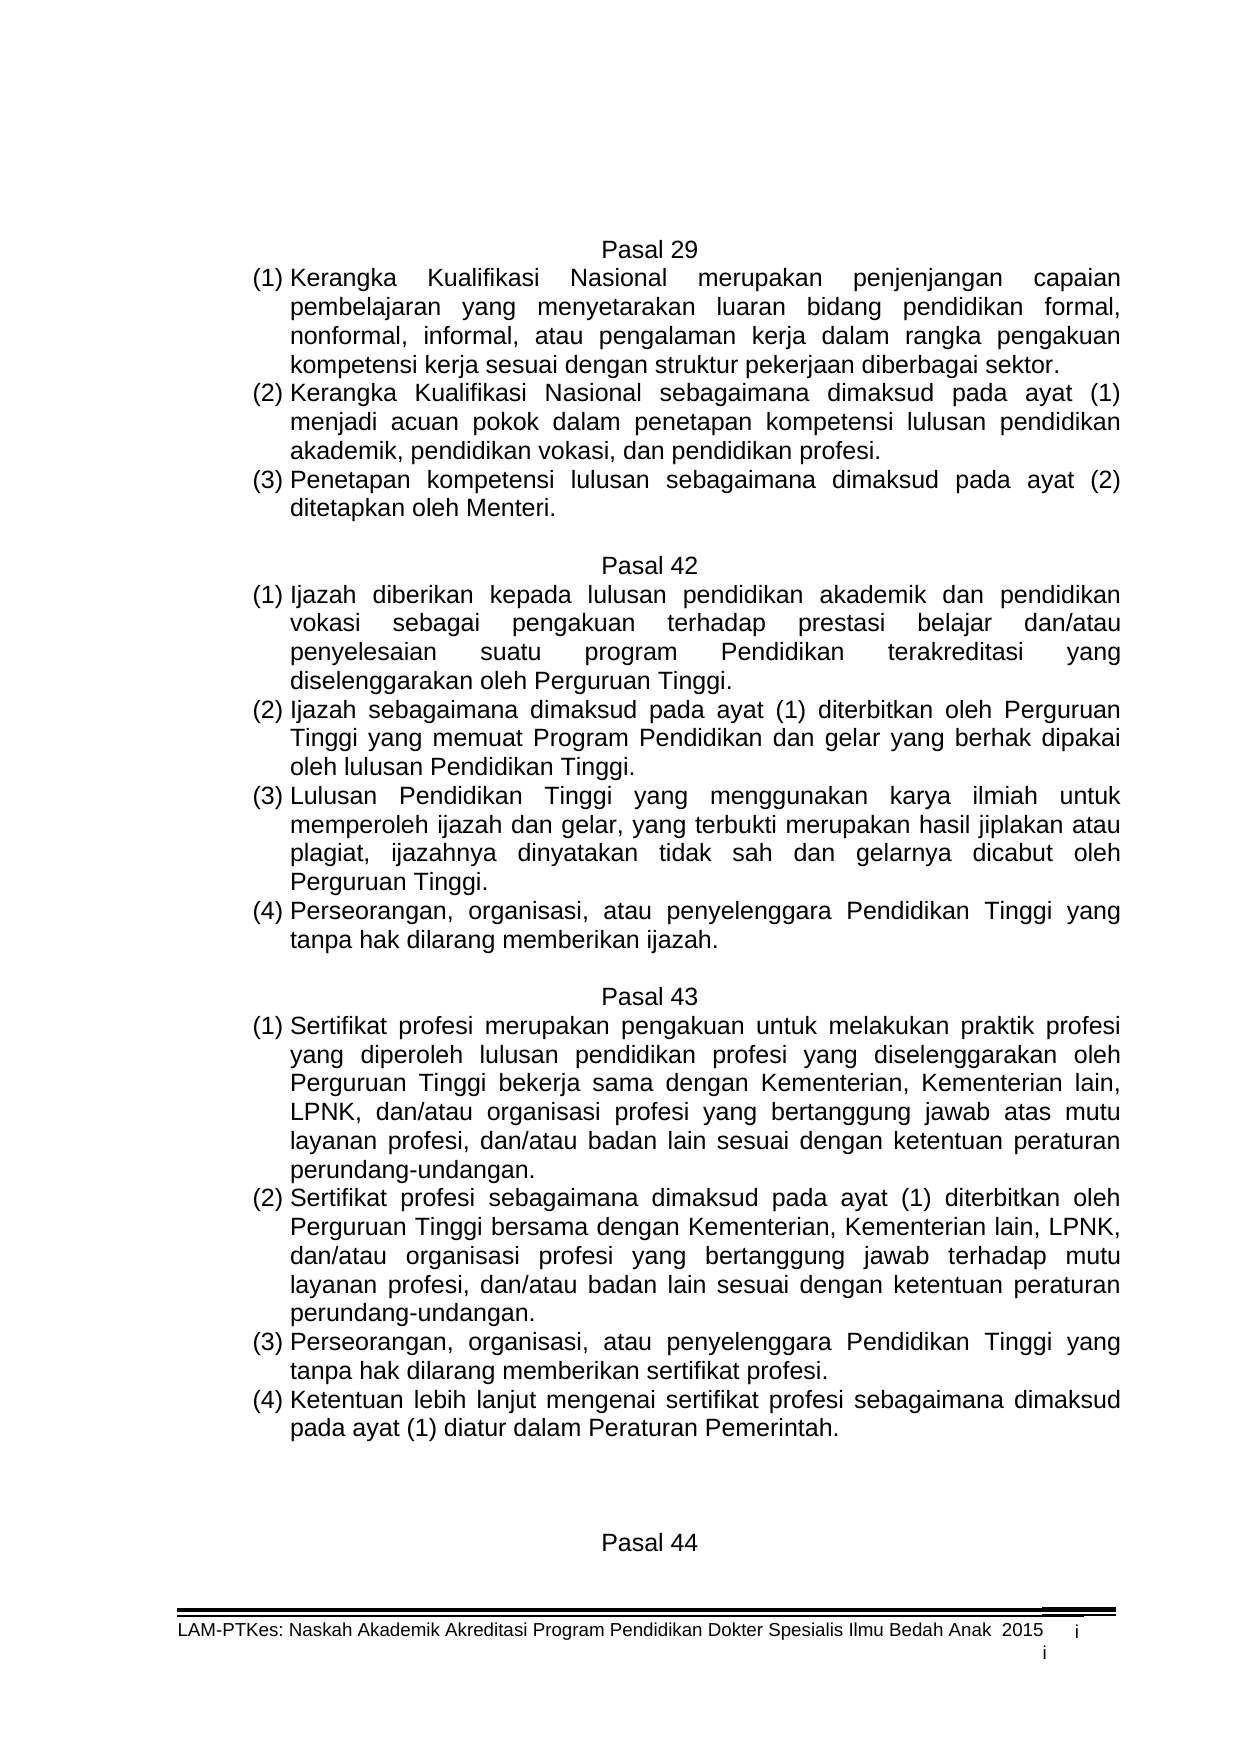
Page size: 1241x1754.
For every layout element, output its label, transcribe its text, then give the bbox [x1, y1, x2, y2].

text (1) Ijazah diberikan kepada lulusan pendidikan akademik dan pendidikan vokasi sebagai pengakuan terhadap prestasi belajar dan/atau penyelesaian suatu program Pendidikan terakreditasi yang diselenggarakan oleh Perguruan Tinggi. [252, 580, 1122, 695]
text Pasal 29 [177, 235, 1122, 263]
text (1) Kerangka Kualifikasi Nasional merupakan penjenjangan capaian pembelajaran yang menyetarakan luaran bidang pendidikan formal, nonformal, informal, atau pengalaman kerja dalam rangka pengakuan kompetensi kerja sesuai dengan struktur pekerjaan diberbagai sektor. [252, 263, 1122, 378]
text Pasal 42 [177, 551, 1122, 580]
text (2) Ijazah sebagaimana dimaksud pada ayat (1) diterbitkan oleh Perguruan Tinggi yang memuat Program Pendidikan dan gelar yang berhak dipakai oleh lulusan Pendidikan Tinggi. [252, 695, 1122, 781]
text Pasal 43 [177, 982, 1122, 1011]
text (1) Sertifikat profesi merupakan pengakuan untuk melakukan praktik profesi yang diperoleh lulusan pendidikan profesi yang diselenggarakan oleh Perguruan Tinggi bekerja sama dengan Kementerian, Kementerian lain, LPNK, dan/atau organisasi profesi yang bertanggung jawab atas mutu layanan profesi, dan/atau badan lain sesuai dengan ketentuan peraturan perundang-undangan. [252, 1011, 1122, 1183]
text (3) Lulusan Pendidikan Tinggi yang menggunakan karya ilmiah untuk memperoleh ijazah dan gelar, yang terbukti merupakan hasil jiplakan atau plagiat, ijazahnya dinyatakan tidak sah dan gelarnya dicabut oleh Perguruan Tinggi. [252, 781, 1122, 896]
text (3) Perseorangan, organisasi, atau penyelenggara Pendidikan Tinggi yang tanpa hak dilarang memberikan sertifikat profesi. [252, 1327, 1122, 1385]
text Pasal 44 [177, 1528, 1122, 1557]
text (3) Penetapan kompetensi lulusan sebagaimana dimaksud pada ayat (2) ditetapkan oleh Menteri. [252, 465, 1122, 522]
text (2) Kerangka Kualifikasi Nasional sebagaimana dimaksud pada ayat (1) menjadi acuan pokok dalam penetapan kompetensi lulusan pendidikan akademik, pendidikan vokasi, dan pendidikan profesi. [252, 378, 1122, 465]
text (2) Sertifikat profesi sebagaimana dimaksud pada ayat (1) diterbitkan oleh Perguruan Tinggi bersama dengan Kementerian, Kementerian lain, LPNK, dan/atau organisasi profesi yang bertanggung jawab terhadap mutu layanan profesi, dan/atau badan lain sesuai dengan ketentuan peraturan perundang-undangan. [252, 1183, 1122, 1327]
text (4) Perseorangan, organisasi, atau penyelenggara Pendidikan Tinggi yang tanpa hak dilarang memberikan ijazah. [252, 896, 1122, 953]
text (4) Ketentuan lebih lanjut mengenai sertifikat profesi sebagaimana dimaksud pada ayat (1) diatur dalam Peraturan Pemerintah. [252, 1385, 1122, 1442]
